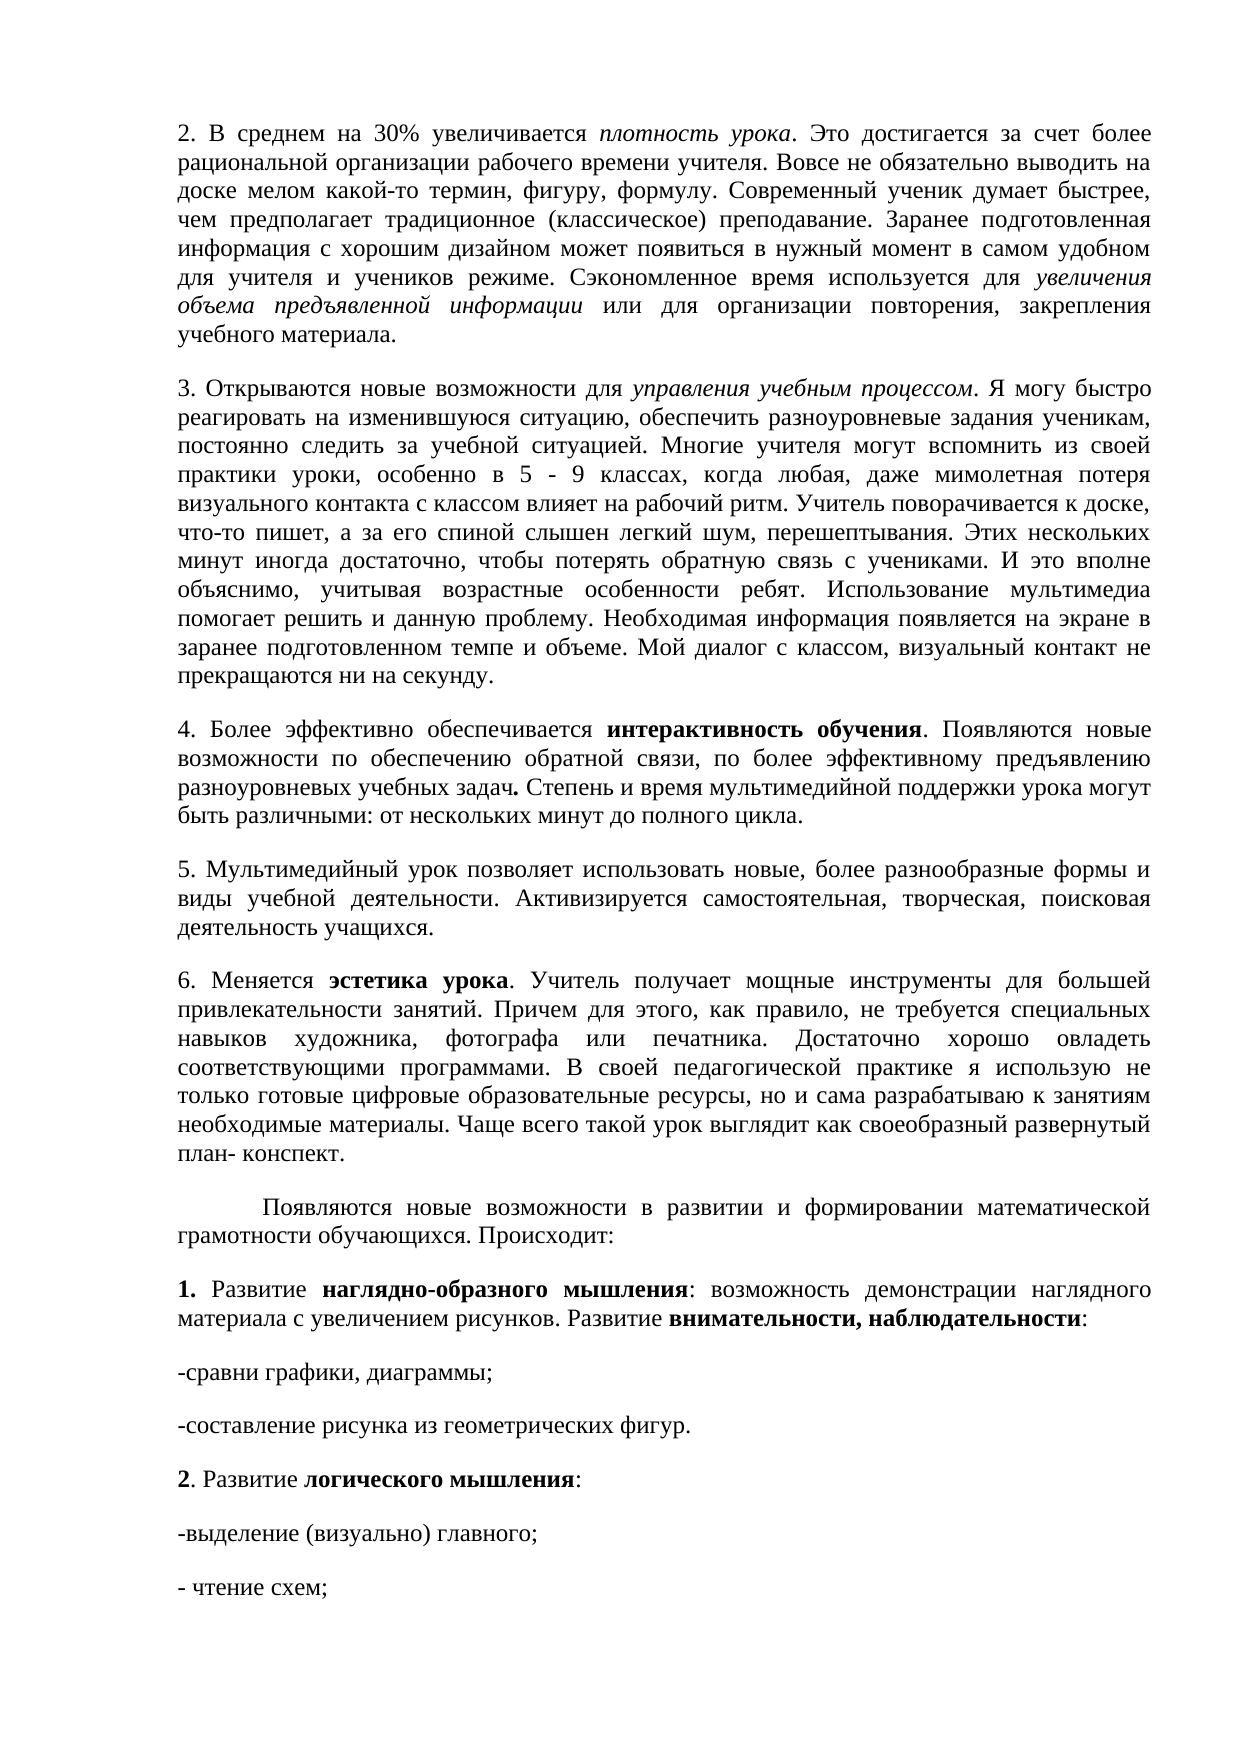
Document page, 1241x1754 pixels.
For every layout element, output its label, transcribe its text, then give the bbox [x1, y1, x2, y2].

text 2. Развитие логического мышления: [177, 1464, 1152, 1493]
text 6. Меняется эстетика урока. Учитель получает мощные инструменты для большей привлекательности занятий. Причем для этого, как правило, не требуется специальных навыков художника, фотографа или печатника. Достаточно хорошо овладеть соответствующими программами. В своей педагогической практике я использую не только готовые цифровые образовательные ресурсы, но и сама разрабатываю к занятиям необходимые материалы. Чаще всего такой урок выглядит как своеобразный развернутый план- конспект. [177, 966, 1152, 1167]
text 2. В среднем на 30% увеличивается плотность урока. Это достигается за счет более рациональной организации рабочего времени учителя. Вовсе не обязательно выводить на доске мелом какой-то термин, фигуру, формулу. Современный ученик думает быстрее, чем предполагает традиционное (классическое) преподавание. Заранее подготовленная информация с хорошим дизайном может появиться в нужный момент в самом удобном для учителя и учеников режиме. Сэкономленное время используется для увеличения объема предъявленной информации или для организации повторения, закрепления учебного материала. [177, 118, 1152, 348]
text 3. Открываются новые возможности для управления учебным процессом. Я могу быстро реагировать на изменившуюся ситуацию, обеспечить разноуровневые задания ученикам, постоянно следить за учебной ситуацией. Многие учителя могут вспомнить из своей практики уроки, особенно в 5 - 9 классах, когда любая, даже мимолетная потеря визуального контакта с классом влияет на рабочий ритм. Учитель поворачивается к доске, что-то пишет, а за его спиной слышен легкий шум, перешептывания. Этих нескольких минут иногда достаточно, чтобы потерять обратную связь с учениками. И это вполне объяснимо, учитывая возрастные особенности ребят. Использование мультимедиа помогает решить и данную проблему. Необходимая информация появляется на экране в заранее подготовленном темпе и объеме. Мой диалог с классом, визуальный контакт не прекращаются ни на секунду. [177, 373, 1152, 689]
text 4. Более эффективно обеспечивается интерактивность обучения. Появляются новые возможности по обеспечению обратной связи, по более эффективному предъявлению разноуровневых учебных задач. Степень и время мультимедийной поддержки урока могут быть различными: от нескольких минут до полного цикла. [177, 714, 1152, 829]
text -выделение (визуально) главного; [177, 1518, 1152, 1547]
text 5. Мультимедийный урок позволяет использовать новые, более разнообразные формы и виды учебной деятельности. Активизируется самостоятельная, творческая, поисковая деятельность учащихся. [177, 854, 1152, 941]
text -сравни графики, диаграммы; [177, 1357, 1152, 1386]
text 1. Развитие наглядно-образного мышления: возможность демонстрации наглядного материала с увеличением рисунков. Развитие внимательности, наблюдательности: [177, 1274, 1152, 1332]
text -составление рисунка из геометрических фигур. [177, 1411, 1152, 1439]
text - чтение схем; [177, 1572, 1152, 1601]
text Появляются новые возможности в развитии и формировании математической грамотности обучающихся. Происходит: [177, 1192, 1152, 1249]
